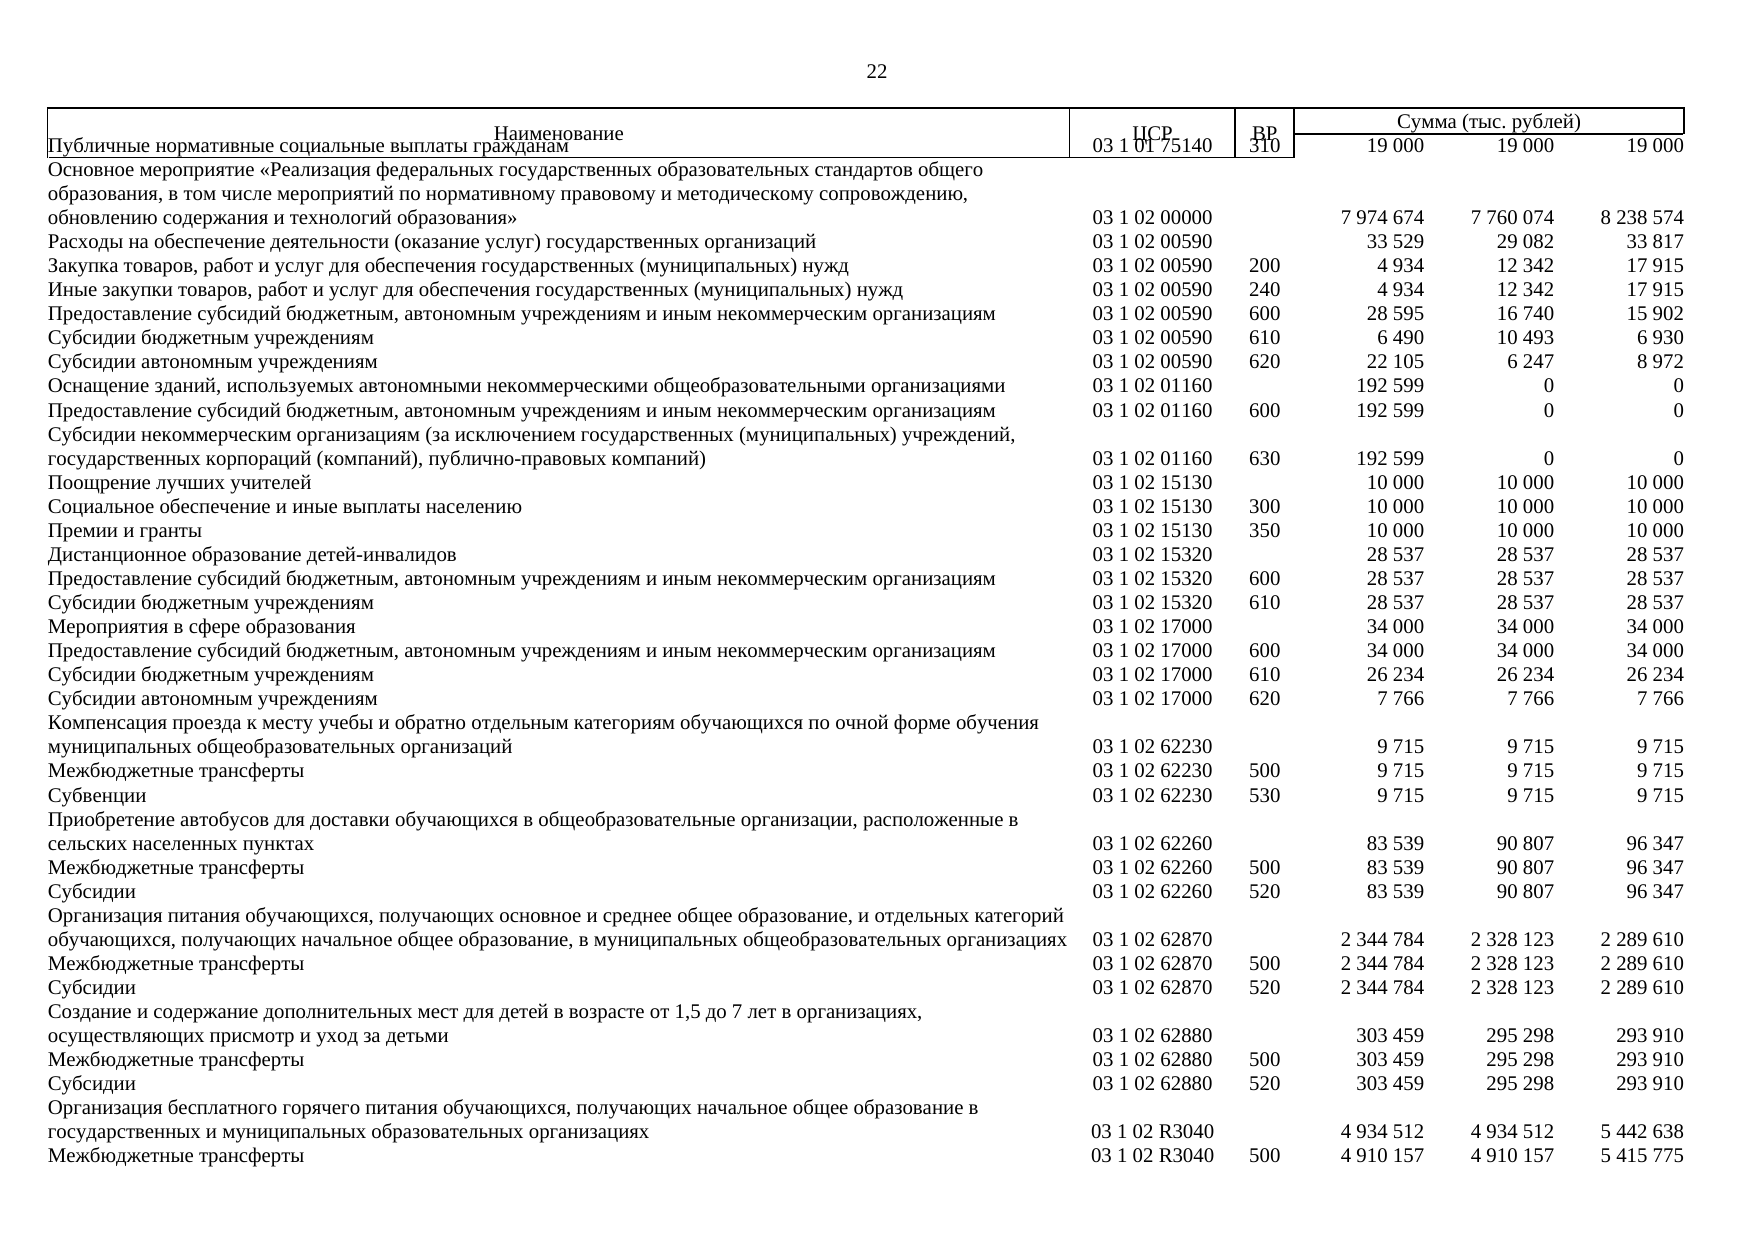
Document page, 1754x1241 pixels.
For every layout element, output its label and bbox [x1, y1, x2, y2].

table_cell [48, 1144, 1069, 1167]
table_header [1236, 109, 1293, 133]
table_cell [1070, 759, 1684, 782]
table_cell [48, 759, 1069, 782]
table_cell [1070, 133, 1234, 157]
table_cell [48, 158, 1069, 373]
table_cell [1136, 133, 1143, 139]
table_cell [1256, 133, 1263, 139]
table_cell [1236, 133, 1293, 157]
table_header [1295, 109, 1683, 133]
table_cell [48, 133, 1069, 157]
table_header [48, 109, 1069, 133]
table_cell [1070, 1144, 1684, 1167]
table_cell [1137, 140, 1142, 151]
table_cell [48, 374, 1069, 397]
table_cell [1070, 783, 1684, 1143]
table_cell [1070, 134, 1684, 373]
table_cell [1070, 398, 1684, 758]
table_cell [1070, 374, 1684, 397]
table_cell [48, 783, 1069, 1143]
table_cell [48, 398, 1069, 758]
table_header [1070, 109, 1234, 133]
